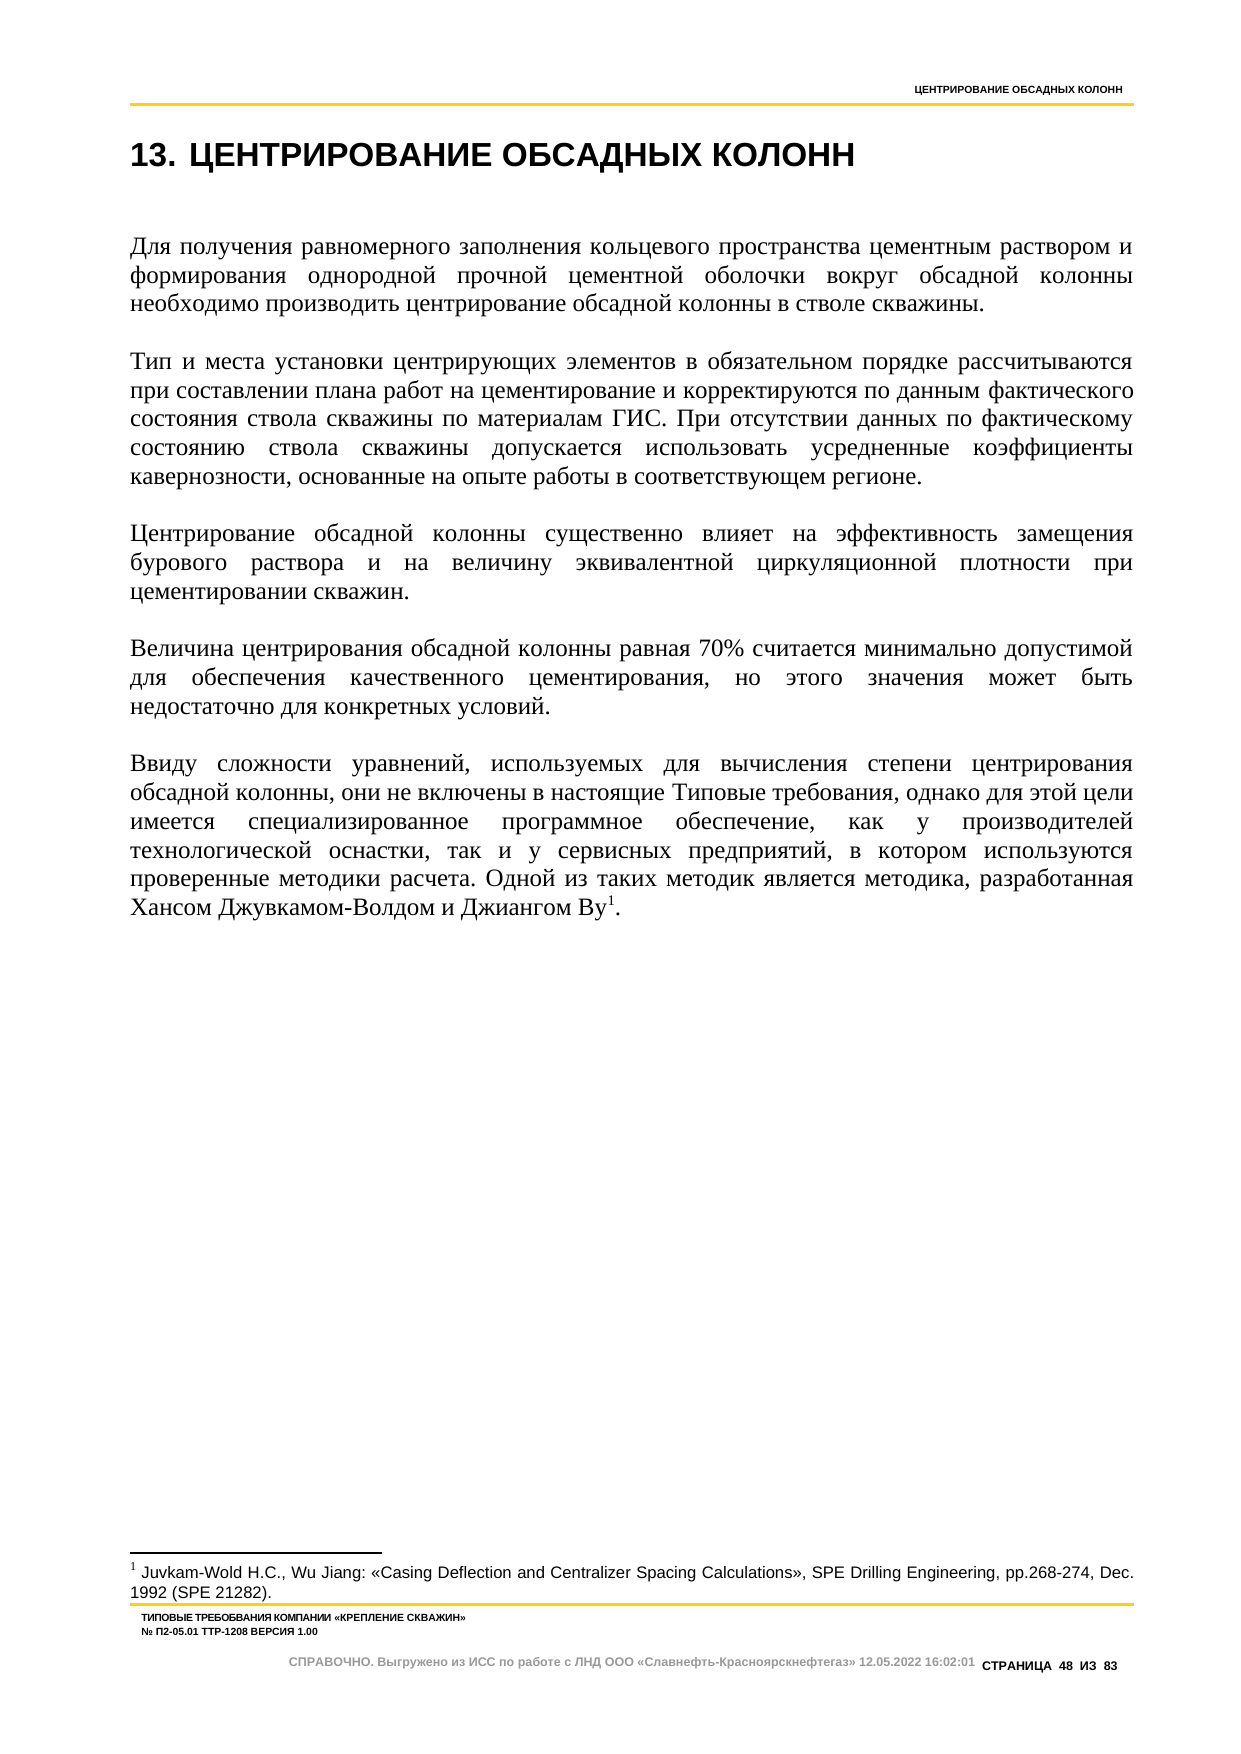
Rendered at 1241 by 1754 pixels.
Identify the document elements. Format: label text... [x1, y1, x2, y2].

text ЦЕНТРИРОВАНИЕ ОБСАДНЫХ КОЛОНН [130, 135, 1134, 173]
text Центрирование обсадной колонны существенно влияет на эффективность замещения бурового раствора и на величину эквивалентной циркуляционной плотности при цементировании скважин. [130, 518, 1134, 605]
text Для получения равномерного заполнения кольцевого пространства цементным раствором и формирования однородной прочной цементной оболочки вокруг обсадной колонны необходимо производить центрирование обсадной колонны в стволе скважины. [130, 231, 1134, 317]
text Величина центрирования обсадной колонны равная 70% считается минимально допустимой для обеспечения качественного цементирования, но этого значения может быть недостаточно для конкретных условий. [130, 633, 1134, 720]
text Ввиду сложности уравнений, используемых для вычисления степени центрирования обсадной колонны, они не включены в настоящие Типовые требования, однако для этой цели имеется специализированное программное обеспечение, как у производителей технологической оснастки, так и у сервисных предприятий, в котором используются проверенные методики расчета. Одной из таких методик является методика, разработанная Хансом Джувкамом-Волдом и Джиангом Ву. [130, 748, 1134, 921]
text Тип и места установки центрирующих элементов в обязательном порядке рассчитываются при составлении плана работ на цементирование и корректируются по данным фактического состояния ствола скважины по материалам ГИС. При отсутствии данных по фактическому состоянию ствола скважины допускается использовать усредненные коэффициенты кавернозности, основанные на опыте работы в соответствующем регионе. [130, 346, 1134, 490]
